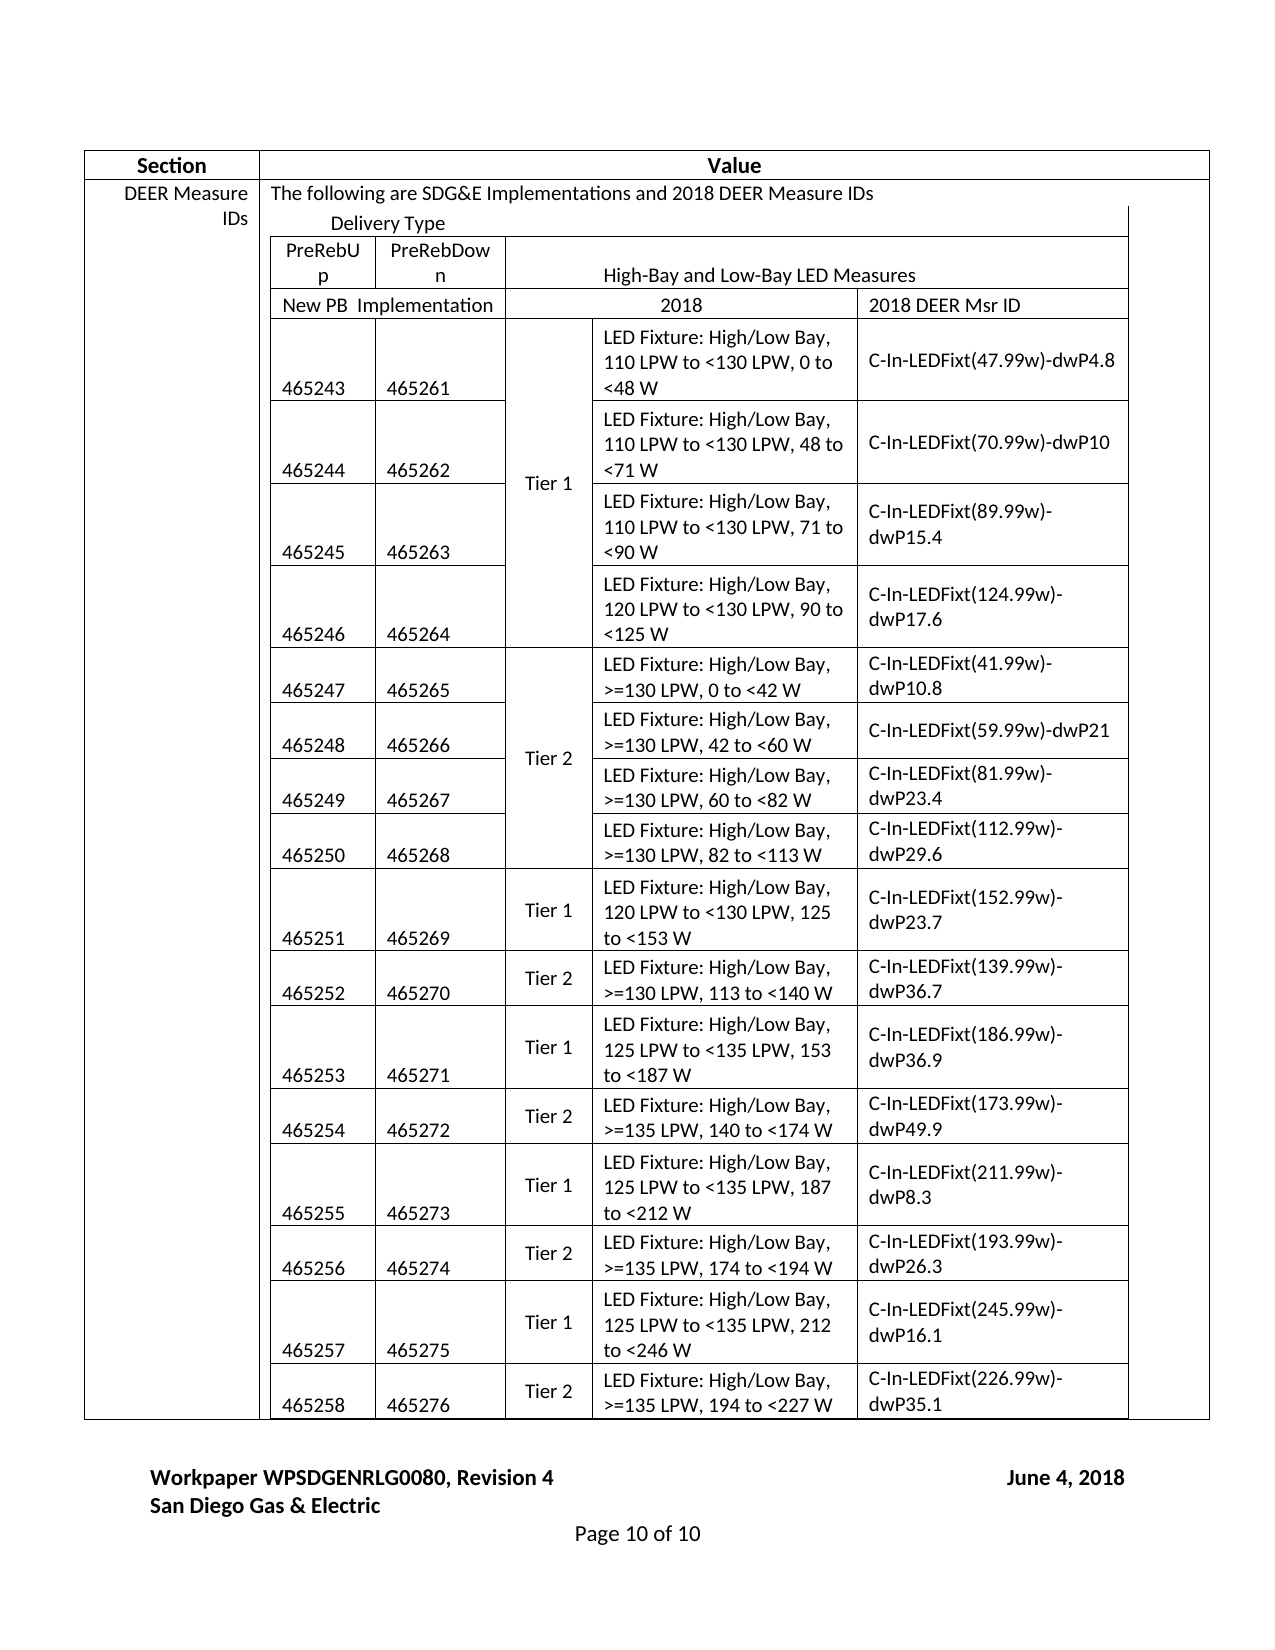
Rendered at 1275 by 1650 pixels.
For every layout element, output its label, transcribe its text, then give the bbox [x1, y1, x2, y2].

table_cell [260, 180, 1209, 1419]
table_header Value [260, 151, 1209, 179]
table_cell DEER Measure IDs [85, 180, 259, 1419]
table_header Section [85, 151, 259, 179]
